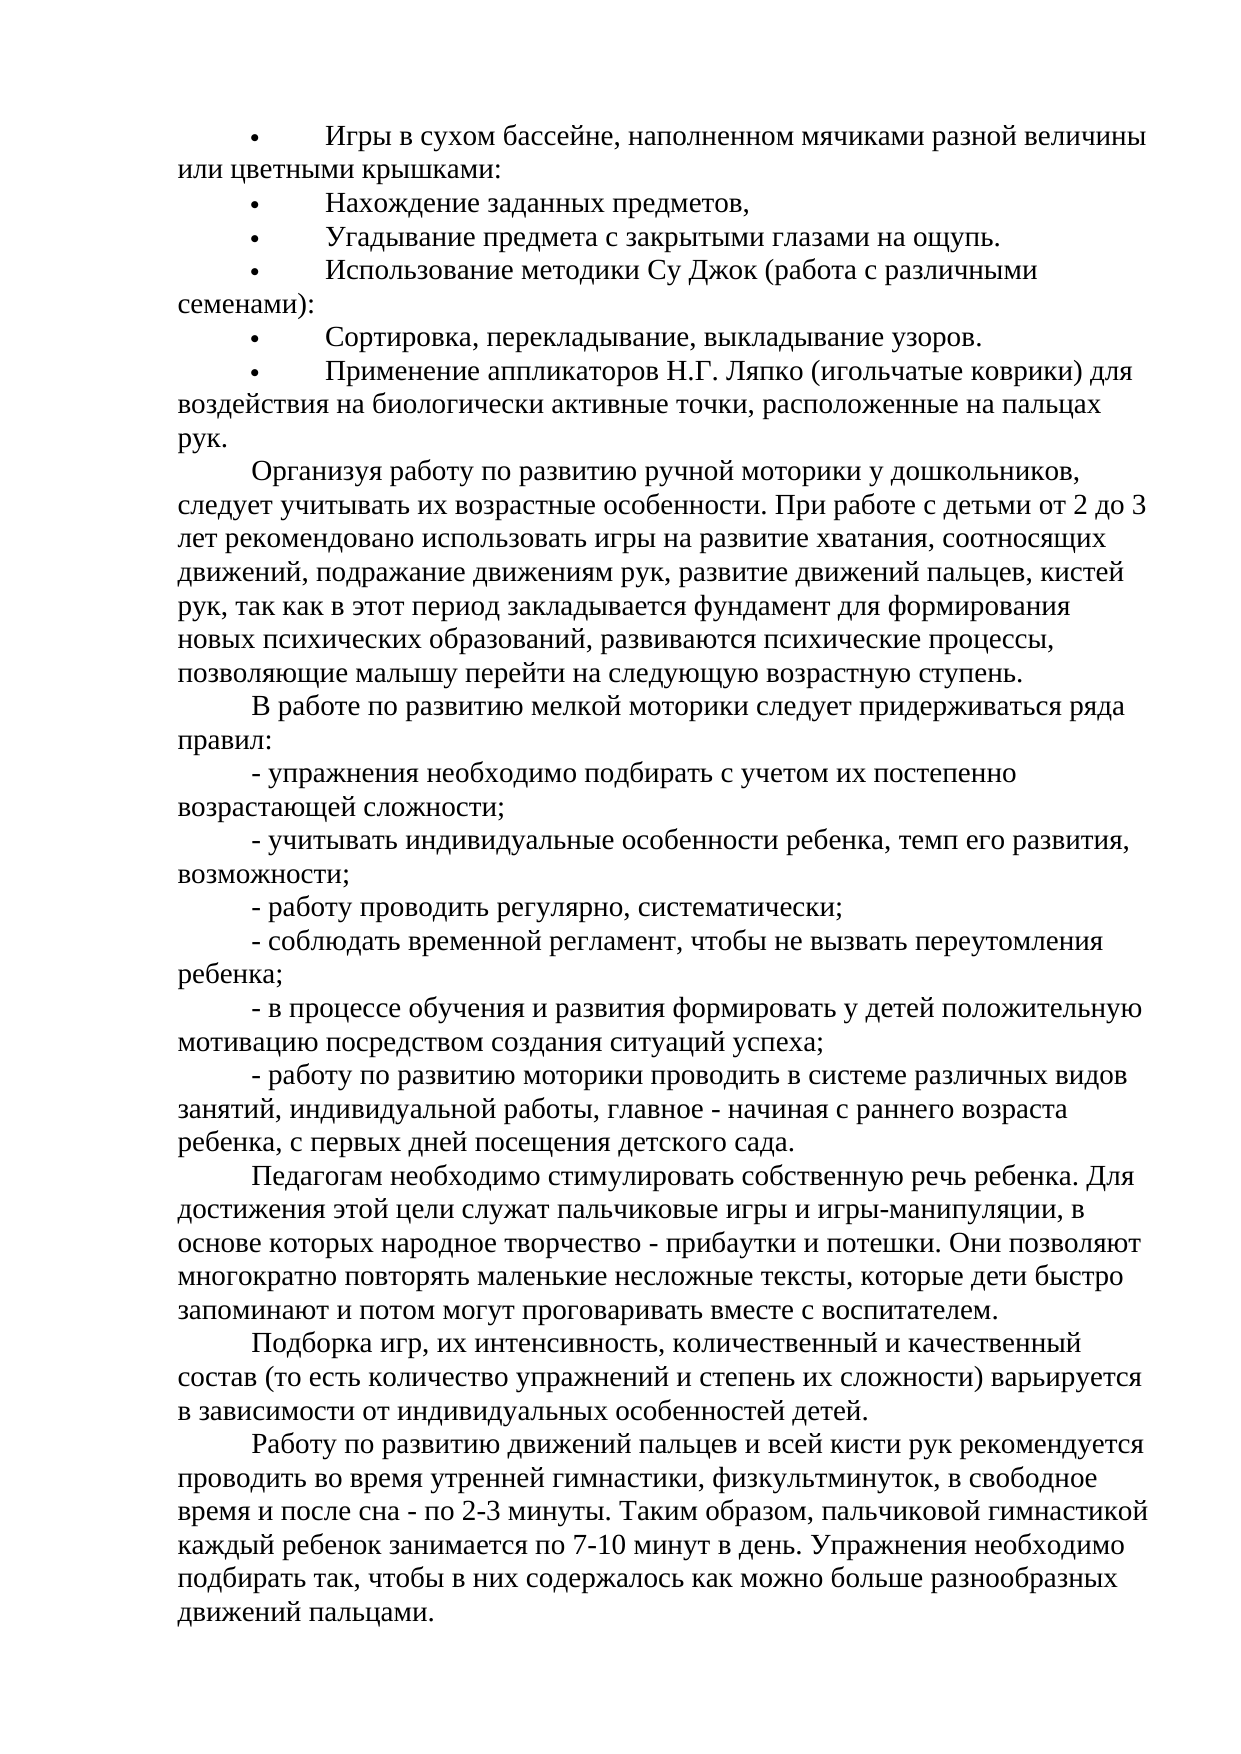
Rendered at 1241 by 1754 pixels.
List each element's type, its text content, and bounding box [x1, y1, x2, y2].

text - работу проводить регулярно, систематически; [177, 889, 1152, 923]
list Угадывание предмета с закрытыми глазами на ощупь. [177, 219, 1152, 252]
text Работу по развитию движений пальцев и всей кисти рук рекомендуется проводить во время утренней гимнастики, физкультминуток, в свободное время и после сна - по 2-3 минуты. Таким образом, пальчиковой гимнастикой каждый ребенок занимается по 7-10 минут в день. Упражнения необходимо подбирать так, чтобы в них содержалось как можно больше разнообразных движений пальцами. [177, 1426, 1152, 1627]
list Сортировка, перекладывание, выкладывание узоров. [177, 319, 1152, 353]
text - учитывать индивидуальные особенности ребенка, темп его развития, возможности; [177, 822, 1152, 889]
text - в процессе обучения и развития формировать у детей положительную мотивацию посредством создания ситуаций успеха; [177, 990, 1152, 1057]
list Игры в сухом бассейне, наполненном мячиками разной величины или цветными крышками: [177, 118, 1152, 185]
list Использование методики Су Джок (работа с различными семенами): [177, 252, 1152, 319]
text - работу по развитию моторики проводить в системе различных видов занятий, индивидуальной работы, главное - начиная с раннего возраста ребенка, с первых дней посещения детского сада. [177, 1057, 1152, 1158]
text В работе по развитию мелкой моторики следует придерживаться ряда правил: [177, 688, 1152, 755]
text - соблюдать временной регламент, чтобы не вызвать переутомления ребенка; [177, 923, 1152, 990]
text Подборка игр, их интенсивность, количественный и качественный состав (то есть количество упражнений и степень их сложности) варьируется в зависимости от индивидуальных особенностей детей. [177, 1326, 1152, 1426]
list Применение аппликаторов Н.Г. Ляпко (игольчатые коврики) для воздействия на биологически активные точки, расположенные на пальцах рук. [177, 353, 1152, 453]
text Организуя работу по развитию ручной моторики у дошкольников, следует учитывать их возрастные особенности. При работе с детьми от 2 до 3 лет рекомендовано использовать игры на развитие хватания, соотносящих движений, подражание движениям рук, развитие движений пальцев, кистей рук, так как в этот период закладывается фундамент для формирования новых психических образований, развиваются психические процессы, позволяющие малышу перейти на следующую возрастную ступень. [177, 453, 1152, 688]
list Нахождение заданных предметов, [177, 185, 1152, 219]
text - упражнения необходимо подбирать с учетом их постепенно возрастающей сложности; [177, 755, 1152, 822]
text Педагогам необходимо стимулировать собственную речь ребенка. Для достижения этой цели служат пальчиковые игры и игры-манипуляции, в основе которых народное творчество - прибаутки и потешки. Они позволяют многократно повторять маленькие несложные тексты, которые дети быстро запоминают и потом могут проговаривать вместе с воспитателем. [177, 1158, 1152, 1326]
